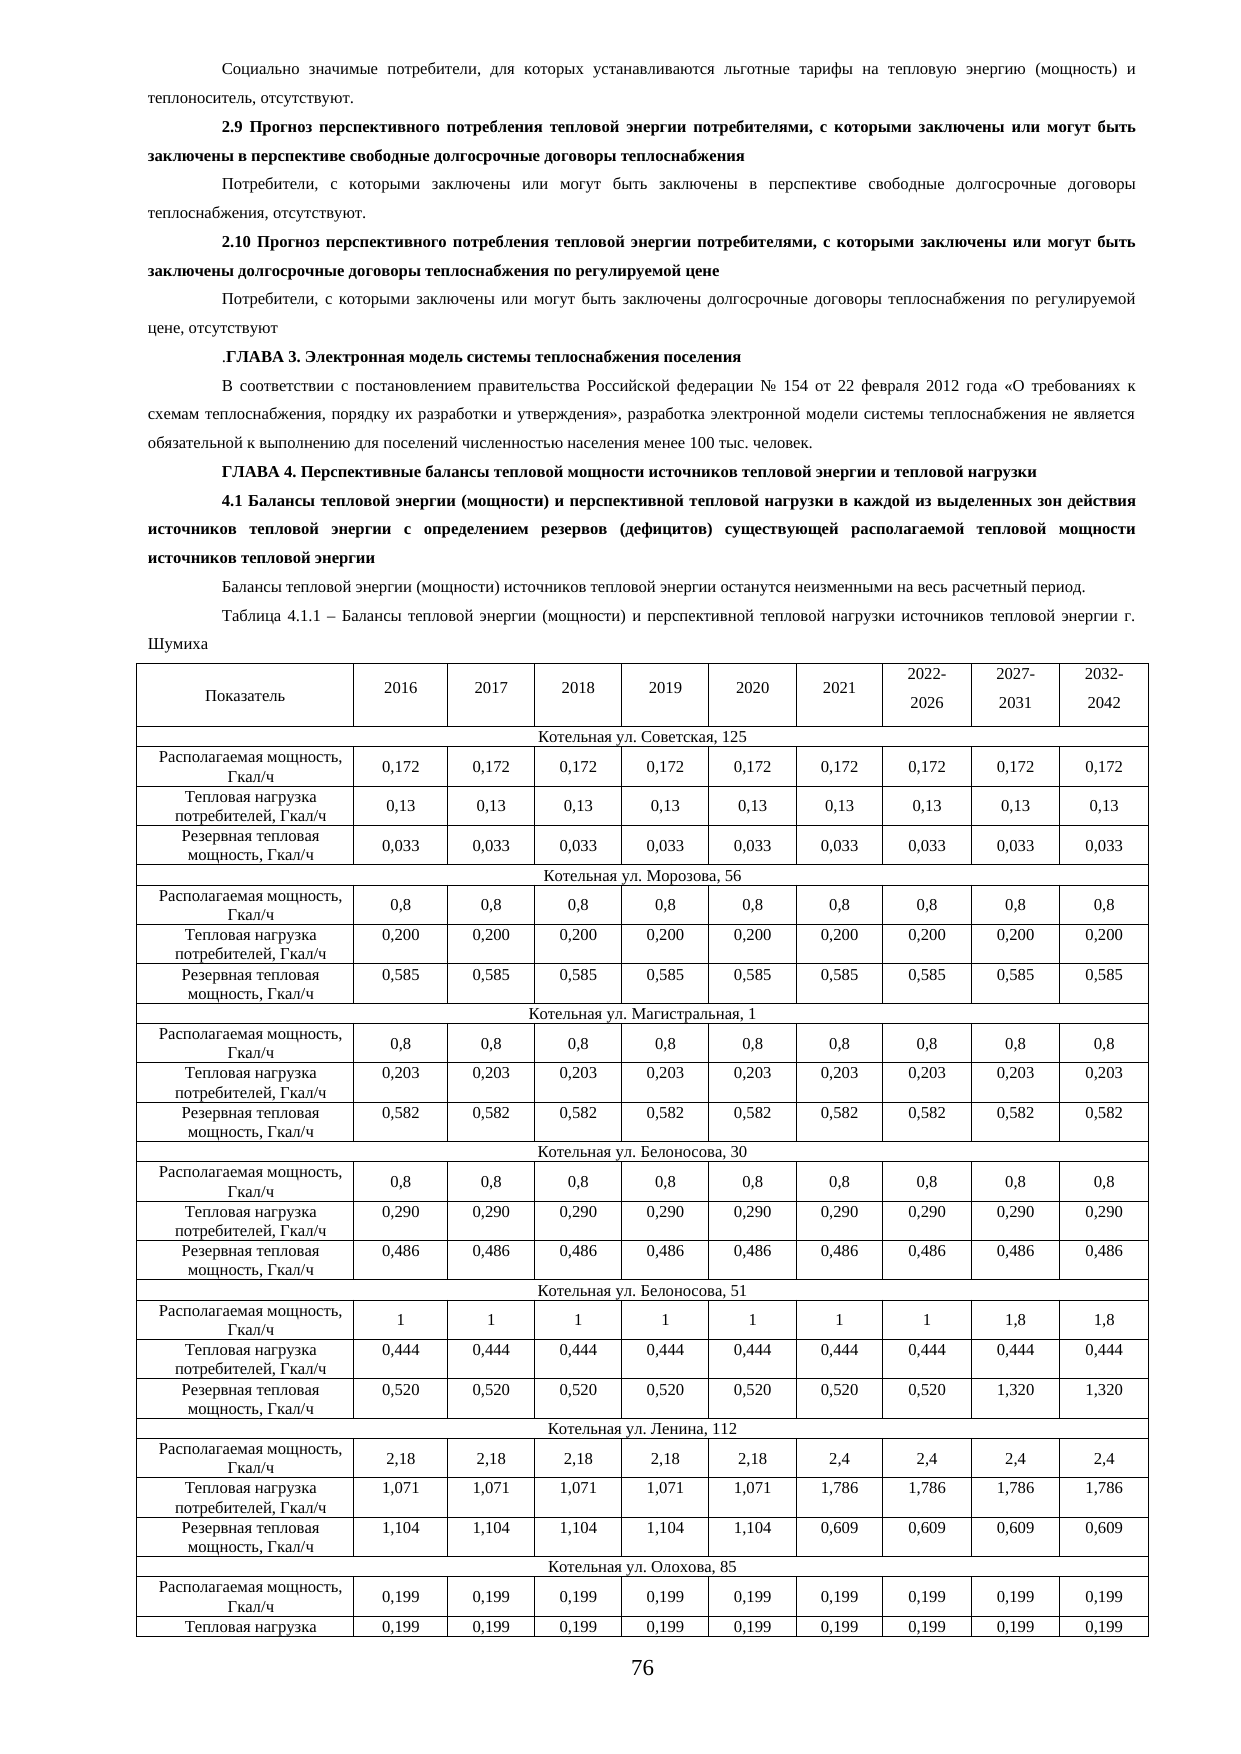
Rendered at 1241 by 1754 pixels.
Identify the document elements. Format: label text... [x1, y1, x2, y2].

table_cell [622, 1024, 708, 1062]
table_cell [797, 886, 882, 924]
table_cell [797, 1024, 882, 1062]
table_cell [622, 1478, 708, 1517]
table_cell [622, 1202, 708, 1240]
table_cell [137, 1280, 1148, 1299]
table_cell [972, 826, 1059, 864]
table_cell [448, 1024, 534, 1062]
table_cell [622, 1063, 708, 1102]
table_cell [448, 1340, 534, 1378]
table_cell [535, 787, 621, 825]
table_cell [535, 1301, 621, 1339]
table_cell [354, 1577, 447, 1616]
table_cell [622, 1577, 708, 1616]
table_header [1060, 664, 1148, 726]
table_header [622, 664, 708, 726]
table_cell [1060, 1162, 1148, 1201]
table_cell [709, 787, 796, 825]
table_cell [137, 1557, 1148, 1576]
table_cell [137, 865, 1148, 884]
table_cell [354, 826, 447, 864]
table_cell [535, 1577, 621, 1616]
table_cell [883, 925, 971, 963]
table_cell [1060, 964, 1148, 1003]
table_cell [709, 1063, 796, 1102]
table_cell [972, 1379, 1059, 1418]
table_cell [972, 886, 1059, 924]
text ГЛАВА 4. Перспективные балансы тепловой мощности источников тепловой энергии и тепловой нагрузки [148, 462, 1137, 481]
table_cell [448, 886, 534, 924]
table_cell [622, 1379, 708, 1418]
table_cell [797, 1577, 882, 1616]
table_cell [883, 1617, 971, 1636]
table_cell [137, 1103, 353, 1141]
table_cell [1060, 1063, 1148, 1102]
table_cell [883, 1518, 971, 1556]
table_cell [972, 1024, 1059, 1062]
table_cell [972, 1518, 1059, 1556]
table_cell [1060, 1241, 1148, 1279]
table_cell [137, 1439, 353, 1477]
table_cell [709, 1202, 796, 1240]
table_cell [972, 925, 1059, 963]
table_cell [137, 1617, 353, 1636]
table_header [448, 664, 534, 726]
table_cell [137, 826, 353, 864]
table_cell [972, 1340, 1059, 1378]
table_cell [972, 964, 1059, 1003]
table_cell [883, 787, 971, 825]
text 2.9 Прогноз перспективного потребления тепловой энергии потребителями, с которыми заключены или могут быть заключены в перспективе свободные долгосрочные договоры теплоснабжения [148, 117, 1137, 164]
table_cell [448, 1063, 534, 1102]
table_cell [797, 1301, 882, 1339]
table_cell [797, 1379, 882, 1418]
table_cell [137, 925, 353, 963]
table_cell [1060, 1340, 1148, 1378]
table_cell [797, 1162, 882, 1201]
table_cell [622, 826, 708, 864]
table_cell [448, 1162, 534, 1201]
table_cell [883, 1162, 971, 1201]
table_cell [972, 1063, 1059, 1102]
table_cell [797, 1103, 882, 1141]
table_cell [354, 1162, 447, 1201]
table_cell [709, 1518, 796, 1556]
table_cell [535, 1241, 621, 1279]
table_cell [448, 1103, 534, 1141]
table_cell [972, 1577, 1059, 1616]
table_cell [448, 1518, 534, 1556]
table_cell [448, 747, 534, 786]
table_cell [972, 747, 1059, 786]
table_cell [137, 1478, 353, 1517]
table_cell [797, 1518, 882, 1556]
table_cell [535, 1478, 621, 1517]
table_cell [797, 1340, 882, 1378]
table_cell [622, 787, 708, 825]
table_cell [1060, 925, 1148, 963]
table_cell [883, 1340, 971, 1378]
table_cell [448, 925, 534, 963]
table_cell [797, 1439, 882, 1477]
text Потребители, с которыми заключены или могут быть заключены в перспективе свободные долгосрочные договоры теплоснабжения, отсутствуют. [148, 174, 1137, 222]
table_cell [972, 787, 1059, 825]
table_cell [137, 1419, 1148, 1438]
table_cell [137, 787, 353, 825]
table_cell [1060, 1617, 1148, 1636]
text 2.10 Прогноз перспективного потребления тепловой энергии потребителями, с которыми заключены или могут быть заключены долгосрочные договоры теплоснабжения по регулируемой цене [148, 232, 1137, 279]
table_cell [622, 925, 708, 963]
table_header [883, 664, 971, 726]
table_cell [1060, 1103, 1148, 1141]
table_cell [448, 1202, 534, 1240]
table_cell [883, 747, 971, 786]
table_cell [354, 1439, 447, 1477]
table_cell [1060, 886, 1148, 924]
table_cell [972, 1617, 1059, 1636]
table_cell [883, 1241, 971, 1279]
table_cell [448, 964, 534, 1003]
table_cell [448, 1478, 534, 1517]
text .ГЛАВА 3. Электронная модель системы теплоснабжения поселения [148, 347, 1137, 366]
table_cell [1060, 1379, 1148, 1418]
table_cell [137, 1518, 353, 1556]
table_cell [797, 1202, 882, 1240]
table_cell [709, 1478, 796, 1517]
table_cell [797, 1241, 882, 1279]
text В соответствии с постановлением правительства Российской федерации № 154 от 22 февраля 2012 года «О требованиях к схемам теплоснабжения, порядку их разработки и утверждения», разработка электронной модели системы теплоснабжения не является обязательной к выполнению для поселений численностью населения менее 100 тыс. человек. [148, 375, 1137, 452]
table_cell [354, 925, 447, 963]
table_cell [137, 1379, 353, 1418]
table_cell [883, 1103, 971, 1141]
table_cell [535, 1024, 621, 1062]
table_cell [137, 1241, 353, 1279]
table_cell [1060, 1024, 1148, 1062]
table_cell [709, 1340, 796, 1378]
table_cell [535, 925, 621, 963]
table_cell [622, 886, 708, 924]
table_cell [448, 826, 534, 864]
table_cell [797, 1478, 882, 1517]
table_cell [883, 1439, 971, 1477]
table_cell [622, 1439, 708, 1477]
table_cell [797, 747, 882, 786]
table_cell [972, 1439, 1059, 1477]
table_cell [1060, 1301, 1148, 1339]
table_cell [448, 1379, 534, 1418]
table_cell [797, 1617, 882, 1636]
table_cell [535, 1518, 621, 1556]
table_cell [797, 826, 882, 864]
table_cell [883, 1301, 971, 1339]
text Социально значимые потребители, для которых устанавливаются льготные тарифы на тепловую энергию (мощность) и теплоноситель, отсутствуют. [148, 59, 1137, 107]
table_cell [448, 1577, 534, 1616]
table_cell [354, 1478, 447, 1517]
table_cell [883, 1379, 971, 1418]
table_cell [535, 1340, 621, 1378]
text Потребители, с которыми заключены или могут быть заключены долгосрочные договоры теплоснабжения по регулируемой цене, отсутствуют [148, 289, 1137, 337]
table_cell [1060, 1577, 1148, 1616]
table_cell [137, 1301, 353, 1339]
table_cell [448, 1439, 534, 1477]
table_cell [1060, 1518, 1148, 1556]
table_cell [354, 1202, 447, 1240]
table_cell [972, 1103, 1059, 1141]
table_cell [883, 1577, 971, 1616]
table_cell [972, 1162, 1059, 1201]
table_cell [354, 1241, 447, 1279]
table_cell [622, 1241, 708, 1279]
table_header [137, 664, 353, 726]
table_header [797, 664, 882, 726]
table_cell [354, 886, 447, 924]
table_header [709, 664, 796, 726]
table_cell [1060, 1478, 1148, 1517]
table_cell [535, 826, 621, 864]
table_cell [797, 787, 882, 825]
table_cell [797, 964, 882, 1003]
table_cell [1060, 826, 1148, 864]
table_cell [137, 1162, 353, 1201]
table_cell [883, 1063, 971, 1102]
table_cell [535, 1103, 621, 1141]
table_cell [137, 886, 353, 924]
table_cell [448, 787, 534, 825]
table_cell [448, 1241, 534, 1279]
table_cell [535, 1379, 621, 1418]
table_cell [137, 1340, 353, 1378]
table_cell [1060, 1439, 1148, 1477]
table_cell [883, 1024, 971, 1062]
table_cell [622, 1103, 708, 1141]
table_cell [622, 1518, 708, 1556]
text Таблица 4.1.1 – Балансы тепловой энергии (мощности) и перспективной тепловой нагрузки источников тепловой энергии г. Шумиха [148, 605, 1137, 653]
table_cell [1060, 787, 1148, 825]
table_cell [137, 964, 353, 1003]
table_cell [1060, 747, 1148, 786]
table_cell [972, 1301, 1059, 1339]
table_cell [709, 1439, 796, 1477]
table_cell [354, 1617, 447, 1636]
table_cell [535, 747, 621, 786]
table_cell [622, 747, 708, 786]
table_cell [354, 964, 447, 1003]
text 4.1 Балансы тепловой энергии (мощности) и перспективной тепловой нагрузки в каждой из выделенных зон действия источников тепловой энергии с определением резервов (дефицитов) существующей располагаемой тепловой мощности источников тепловой энергии [148, 490, 1137, 567]
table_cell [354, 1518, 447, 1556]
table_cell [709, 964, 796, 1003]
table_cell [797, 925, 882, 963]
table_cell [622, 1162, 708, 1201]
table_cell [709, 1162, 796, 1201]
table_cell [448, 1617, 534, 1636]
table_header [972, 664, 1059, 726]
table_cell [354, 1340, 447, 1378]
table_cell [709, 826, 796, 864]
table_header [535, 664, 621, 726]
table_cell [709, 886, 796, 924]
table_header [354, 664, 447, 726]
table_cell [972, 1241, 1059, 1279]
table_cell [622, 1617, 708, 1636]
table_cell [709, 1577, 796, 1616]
text Балансы тепловой энергии (мощности) источников тепловой энергии останутся неизменными на весь расчетный период. [148, 577, 1137, 596]
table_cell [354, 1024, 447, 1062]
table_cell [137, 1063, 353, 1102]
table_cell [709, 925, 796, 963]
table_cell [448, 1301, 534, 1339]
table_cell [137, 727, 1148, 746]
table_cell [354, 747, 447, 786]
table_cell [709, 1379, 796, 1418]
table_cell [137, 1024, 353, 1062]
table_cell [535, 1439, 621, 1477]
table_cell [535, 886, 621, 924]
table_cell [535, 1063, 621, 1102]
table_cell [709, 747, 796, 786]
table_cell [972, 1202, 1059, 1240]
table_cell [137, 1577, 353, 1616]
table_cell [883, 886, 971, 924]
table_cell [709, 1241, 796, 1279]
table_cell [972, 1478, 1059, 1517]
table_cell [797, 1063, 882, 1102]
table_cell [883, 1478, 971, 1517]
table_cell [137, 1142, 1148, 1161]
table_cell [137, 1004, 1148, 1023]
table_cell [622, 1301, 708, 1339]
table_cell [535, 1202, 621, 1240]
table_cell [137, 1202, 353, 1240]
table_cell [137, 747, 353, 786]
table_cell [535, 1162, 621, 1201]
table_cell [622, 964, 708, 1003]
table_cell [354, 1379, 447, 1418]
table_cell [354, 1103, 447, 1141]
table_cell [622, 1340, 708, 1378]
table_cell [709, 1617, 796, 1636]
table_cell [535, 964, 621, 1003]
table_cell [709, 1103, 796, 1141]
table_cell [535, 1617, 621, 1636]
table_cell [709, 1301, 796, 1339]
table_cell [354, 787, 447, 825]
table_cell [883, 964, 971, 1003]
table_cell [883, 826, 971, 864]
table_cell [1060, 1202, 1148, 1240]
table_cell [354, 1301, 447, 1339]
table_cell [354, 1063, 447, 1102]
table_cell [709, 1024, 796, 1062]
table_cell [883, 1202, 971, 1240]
